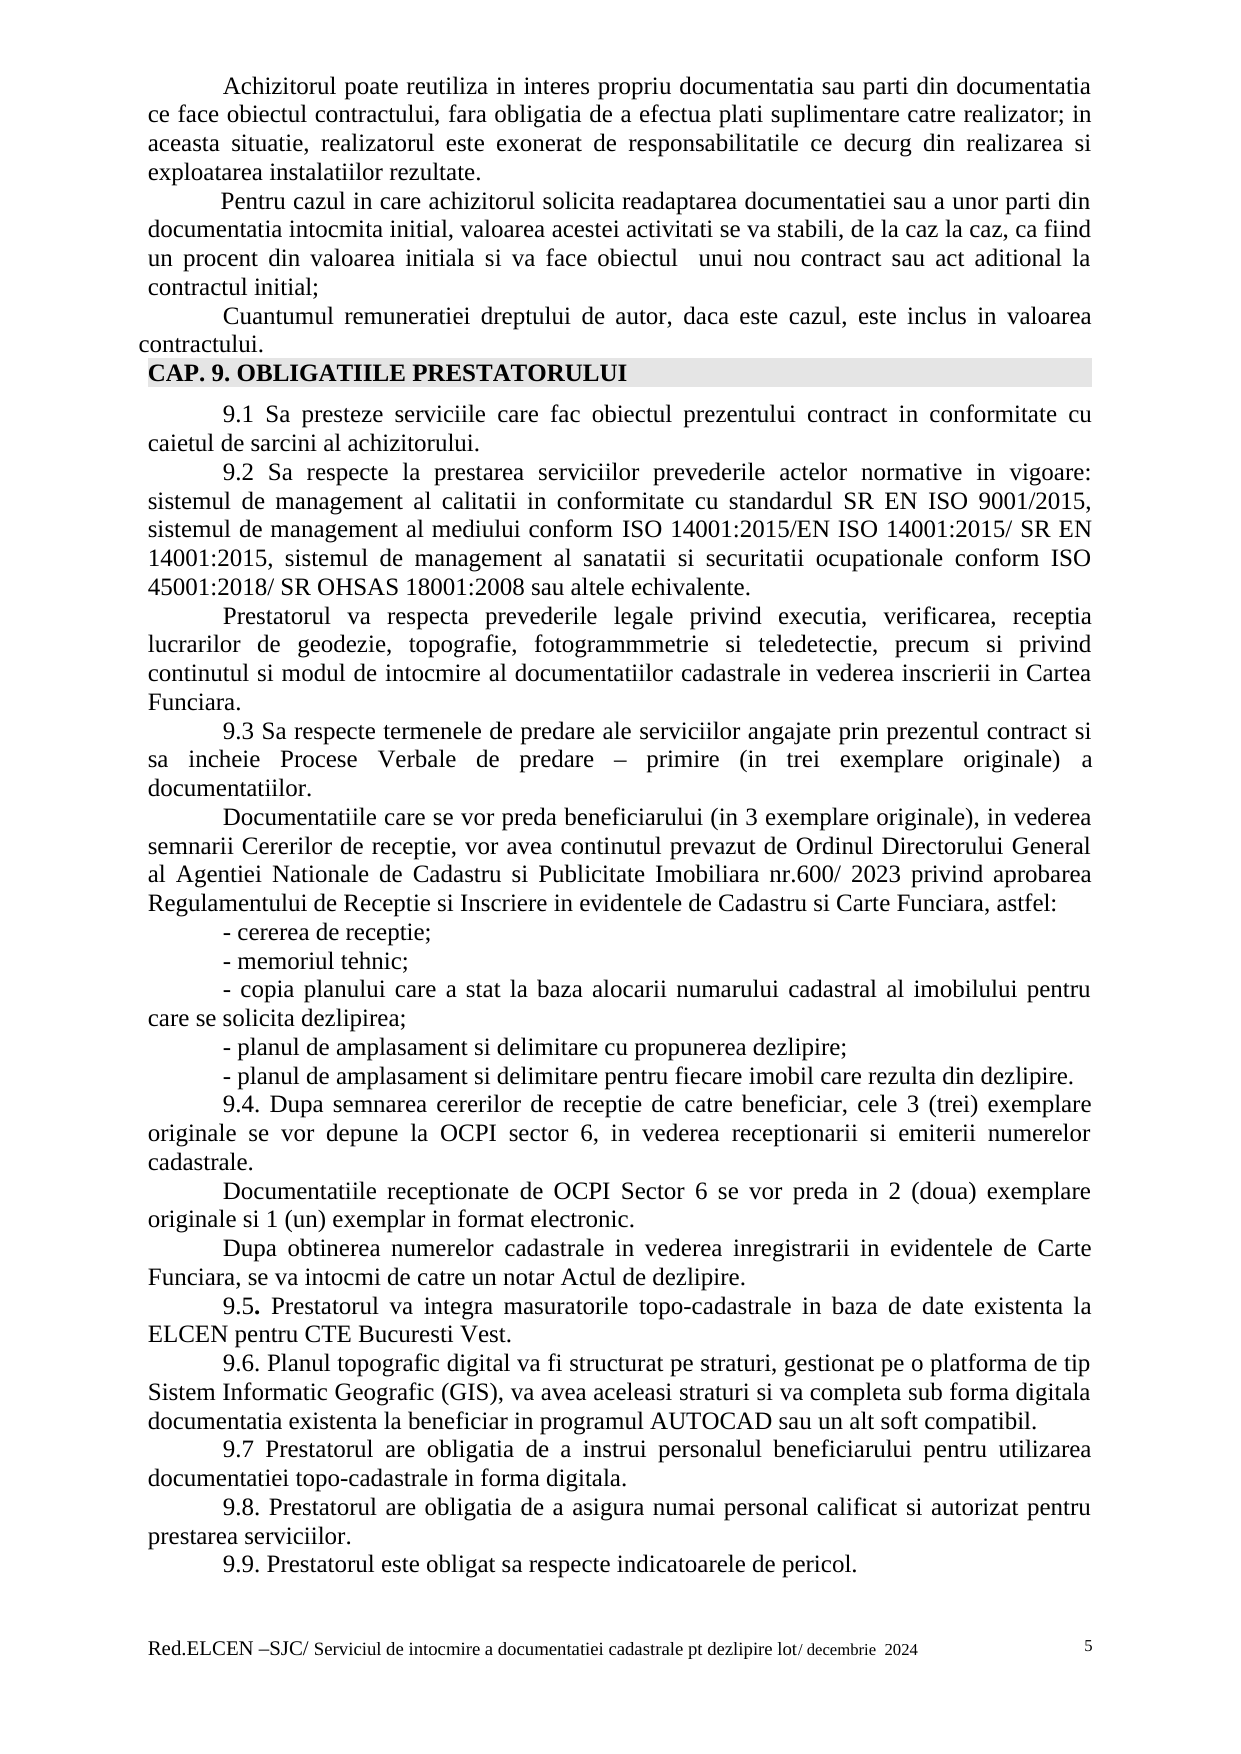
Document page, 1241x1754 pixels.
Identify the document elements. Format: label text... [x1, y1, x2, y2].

text Prestatorul va respecta prevederile legale privind executia, verificarea, receptia lucrarilor de geodezie, topografie, fotogrammmetrie si teledetectie, precum si privind continutul si modul de intocmire al documentatiilor cadastrale in vederea inscrierii in Cartea Funciara. [148, 601, 1092, 716]
text 9.1 Sa presteze serviciile care fac obiectul prezentului contract in conformitate cu caietul de sarcini al achizitorului. [148, 399, 1092, 457]
subtitle CAP. 9. OBLIGATIILE PRESTATORULUI [148, 358, 1092, 387]
text - memoriul tehnic; [148, 946, 1092, 974]
text Pentru cazul in care achizitorul solicita readaptarea documentatiei sau a unor parti din documentatia intocmita initial, valoarea acestei activitati se va stabili, de la caz la caz, ca fiind un procent din valoarea initiala si va face obiectul unui nou contract sau act aditional la contractul initial; [148, 186, 1092, 301]
text 9.5. Prestatorul va integra masuratorile topo-cadastrale in baza de date existenta la ELCEN pentru CTE Bucuresti Vest. [148, 1291, 1092, 1348]
text Dupa obtinerea numerelor cadastrale in vederea inregistrarii in evidentele de Carte Funciara, se va intocmi de catre un notar Actul de dezlipire. [148, 1233, 1092, 1291]
text - cererea de receptie; [148, 917, 1092, 946]
text Cuantumul remuneratiei dreptului de autor, daca este cazul, este inclus in valoarea contractului. [138, 301, 1092, 358]
text - copia planului care a stat la baza alocarii numarului cadastral al imobilului pentru care se solicita dezlipirea; [148, 974, 1092, 1032]
text Documentatiile receptionate de OCPI Sector 6 se vor preda in 2 (doua) exemplare originale si 1 (un) exemplar in format electronic. [148, 1176, 1092, 1233]
text Achizitorul poate reutiliza in interes propriu documentatia sau parti din documentatia ce face obiectul contractului, fara obligatia de a efectua plati suplimentare catre realizator; in aceasta situatie, realizatorul este exonerat de responsabilitatile ce decurg din realizarea si exploatarea instalatiilor rezultate. [148, 71, 1092, 186]
text Documentatiile care se vor preda beneficiarului (in 3 exemplare originale), in vederea semnarii Cererilor de receptie, vor avea continutul prevazut de Ordinul Directorului General al Agentiei Nationale de Cadastru si Publicitate Imobiliara nr.600/ 2023 privind aprobarea Regulamentului de Receptie si Inscriere in evidentele de Cadastru si Carte Funciara, astfel: [148, 802, 1092, 917]
text - planul de amplasament si delimitare pentru fiecare imobil care rezulta din dezlipire. [148, 1061, 1092, 1089]
text 9.4. Dupa semnarea cererilor de receptie de catre beneficiar, cele 3 (trei) exemplare originale se vor depune la OCPI sector 6, in vederea receptionarii si emiterii numerelor cadastrale. [148, 1089, 1092, 1176]
text 9.8. Prestatorul are obligatia de a asigura numai personal calificat si autorizat pentru prestarea serviciilor. [148, 1492, 1092, 1549]
text 9.9. Prestatorul este obligat sa respecte indicatoarele de pericol. [148, 1549, 1092, 1578]
text 9.6. Planul topografic digital va fi structurat pe straturi, gestionat pe o platforma de tip Sistem Informatic Geografic (GIS), va avea aceleasi straturi si va completa sub forma digitala documentatia existenta la beneficiar in programul AUTOCAD sau un alt soft compatibil. [148, 1348, 1092, 1434]
text - planul de amplasament si delimitare cu propunerea dezlipire; [148, 1032, 1092, 1061]
text 9.7 Prestatorul are obligatia de a instrui personalul beneficiarului pentru utilizarea documentatiei topo-cadastrale in forma digitala. [148, 1434, 1092, 1492]
text 9.3 Sa respecte termenele de predare ale serviciilor angajate prin prezentul contract si sa incheie Procese Verbale de predare – primire (in trei exemplare originale) a documentatiilor. [148, 716, 1092, 802]
text 9.2 Sa respecte la prestarea serviciilor prevederile actelor normative in vigoare: sistemul de management al calitatii in conformitate cu standardul SR EN ISO 9001/2015, sistemul de management al mediului conform iso 14001:2015/EN ISO 14001:2015/ SR EN 14001:2015, sistemul de management al sanatatii si securitatii ocupationale conform ISO 45001:2018/ SR OHSAS 18001:2008 sau altele echivalente. [148, 457, 1092, 601]
